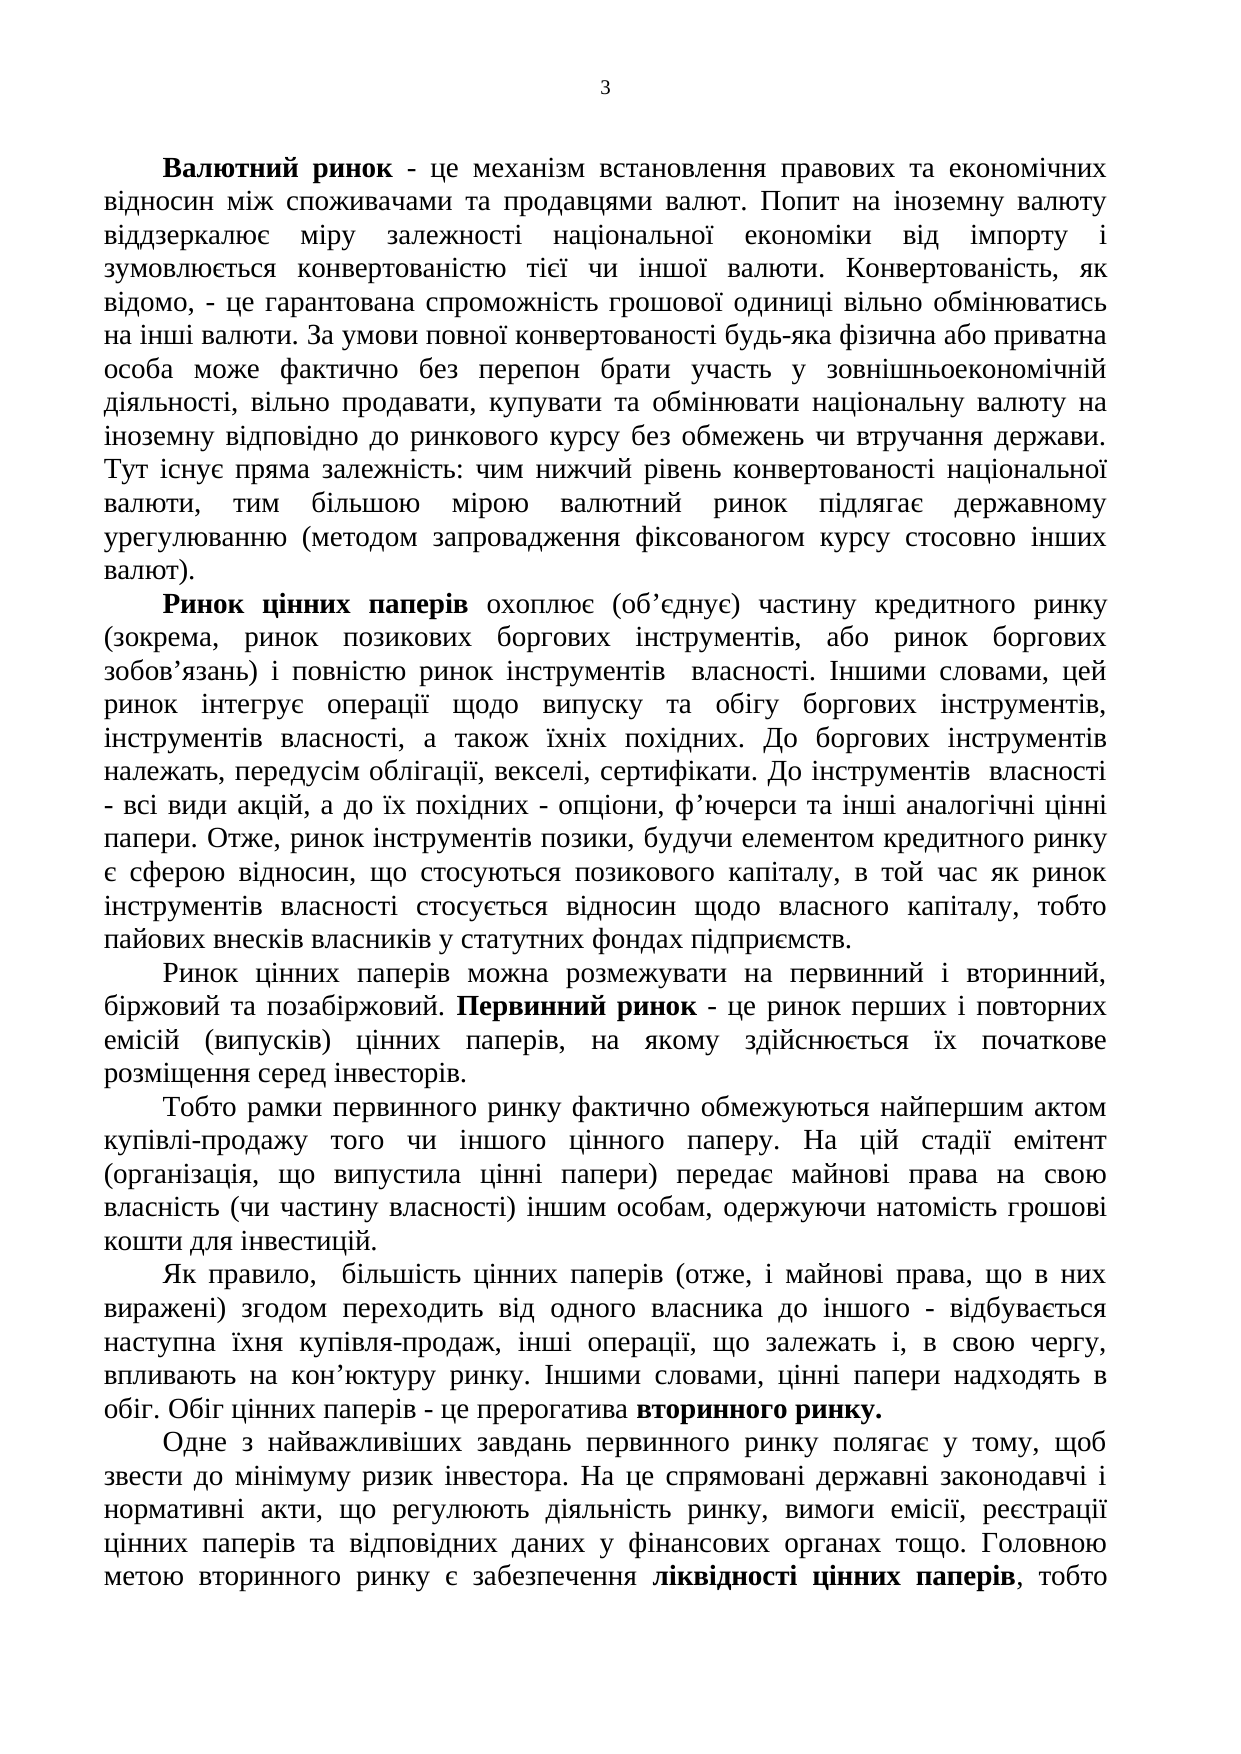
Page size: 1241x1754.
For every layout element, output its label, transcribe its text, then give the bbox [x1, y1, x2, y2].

text Ринок цінних паперів можна розмежувати на первинний і вторинний, біржовий та позабіржовий. Первинний ринок - це ринок перших і повторних емісій (випусків) цінних паперів, на якому здійснюється їх початкове розміщення серед інвесторів. [103, 955, 1107, 1089]
text Як правило, більшість цінних паперів (отже, і майнові права, що в них виражені) згодом переходить від одного власника до іншого - відбувається наступна їхня купівля-продаж, інші операції, що залежать і, в свою чергу, впливають на кон’юктуру ринку. Іншими словами, цінні папери надходять в обіг. Обіг цінних паперів - це прерогатива вторинного ринку. [103, 1257, 1107, 1424]
text Тобто рамки первинного ринку фактично обмежуються найпершим актом купівлі-продажу того чи іншого цінного паперу. На цій стадії емітент (організація, що випустила цінні папери) передає майнові права на свою власність (чи частину власності) іншим особам, одержуючи натомість грошові кошти для інвестицій. [103, 1089, 1107, 1257]
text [103, 1424, 1107, 1592]
text Валютний ринок - це механізм встановлення правових та економічних відносин між споживачами та продавцями валют. Попит на іноземну валюту віддзеркалює міру залежності національної економіки від імпорту і зумовлюється конвертованістю тієї чи іншої валюти. Конвертованість, як відомо, - це гарантована спроможність грошової одиниці вільно обмінюватись на інші валюти. За умови повної конвертованості будь-яка фізична або приватна особа може фактично без перепон брати участь у зовнішньоекономічній діяльності, вільно продавати, купувати та обмінювати національну валюту на іноземну відповідно до ринкового курсу без обмежень чи втручання держави. Тут існує пряма залежність: чим нижчий рівень конвертованості національної валюти, тим більшою мірою валютний ринок підлягає державному урегулюванню (методом запровадження фіксованогом курсу стосовно інших валют). [103, 150, 1107, 586]
text Ринок цінних паперів охоплює (об’єднує) частину кредитного ринку (зокрема, ринок позикових боргових інструментів, або ринок боргових зобов’язань) і повністю ринок інструментів власності. Іншими словами, цей ринок інтегрує операції щодо випуску та обігу боргових інструментів, інструментів власності, а також їхніх похідних. До боргових інструментів належать, передусім облігації, векселі, сертифікати. До інструментів власності - всі види акцій, а до їх похідних - опціони, ф’ючерси та інші аналогічні цінні папери. Отже, ринок інструментів позики, будучи елементом кредитного ринку є сферою відносин, що стосуються позикового капіталу, в той час як ринок інструментів власності стосується відносин щодо власного капіталу, тобто пайових внесків власників у статутних фондах підприємств. [103, 586, 1107, 955]
